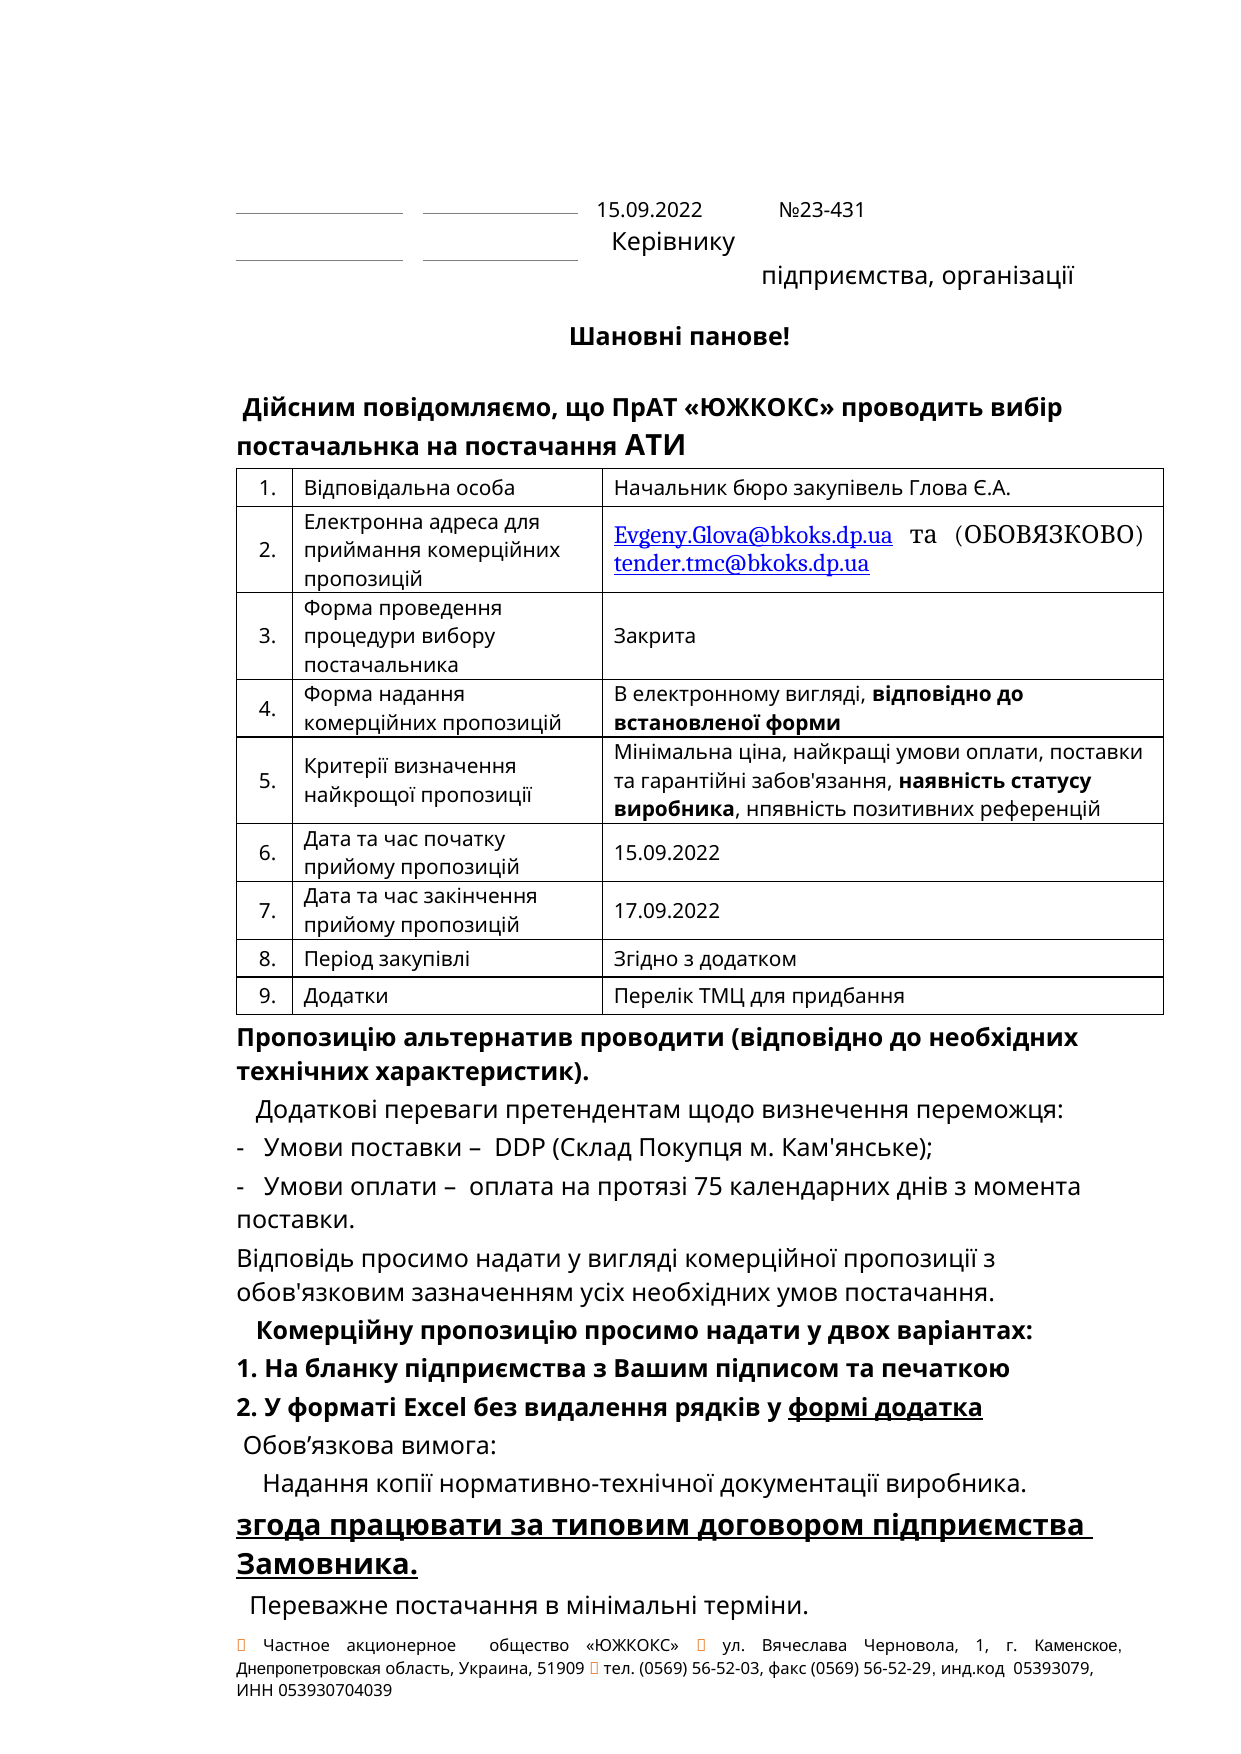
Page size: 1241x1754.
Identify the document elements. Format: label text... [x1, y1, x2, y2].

text 2. У форматі Excel без видалення рядків у формі додатка [236, 1389, 1122, 1423]
table_cell 17.09.2022 [603, 882, 1163, 938]
text - Умови поставки – DDP (Склад Покупця м. Кам'янське); [236, 1130, 1122, 1164]
text згода працювати за типовим договором підприємства Замовника. [236, 1504, 1122, 1583]
table_cell Мінімальна ціна, найкращі умови оплати, поставки та гарантійні забов'язання, наявність статусу виробника, нпявність позитивних референцій [603, 738, 1163, 823]
table_cell Дата та час закінчення прийому пропозицій [293, 882, 602, 938]
table_cell 2. [237, 507, 292, 592]
table_cell 4. [237, 680, 292, 736]
text 1. На бланку підприємства з Вашим підписом та печаткою [236, 1351, 1122, 1385]
table_cell В електронному вигляді, відповідно до встановленої форми [603, 680, 1163, 736]
table_cell Додатки [293, 978, 602, 1014]
text Обов’язкова вимога: [236, 1427, 1122, 1461]
table_cell Дата та час початку прийому пропозицій [293, 824, 602, 881]
table_header Відповідальна особа [293, 469, 602, 506]
table_cell 6. [237, 824, 292, 881]
text - Умови оплати – оплата на протязі 75 календарних днів з момента поставки. [236, 1168, 1122, 1236]
table_cell Електронна адреса для приймання комерційних пропозицій [293, 507, 602, 592]
table_cell 7. [237, 882, 292, 938]
text Надання копії нормативно-технічної документації виробника. [236, 1466, 1122, 1500]
text Комерційну пропозицію просимо надати у двох варіантах: [236, 1313, 1122, 1347]
table_cell Критерії визначення найкрощої пропозиції [293, 738, 602, 823]
text підприємства, організації [686, 258, 1122, 292]
text Шановні панове! [236, 319, 1122, 353]
text Пропозицію альтернатив проводити (відповідно до необхідних технічних характеристик). [236, 1019, 1122, 1087]
table_cell 5. [237, 738, 292, 823]
table_cell Evgeny.Glova@bkoks.dp.ua та (ОБОВЯЗКОВО) tender.tmc@bkoks.dp.ua [603, 507, 1163, 592]
table_cell Згідно з додатком [603, 940, 1163, 976]
table_cell Період закупівлі [293, 940, 602, 976]
table_cell Форма проведення процедури вибору постачальника [293, 593, 602, 678]
table_header 1. [237, 469, 292, 506]
table_cell 8. [237, 940, 292, 976]
text Відповідь просимо надати у вигляді комерційної пропозиції з обов'язковим зазначенням усіх необхідних умов постачання. [236, 1240, 1122, 1308]
text Додаткові переваги претендентам щодо визнечення переможця: [236, 1092, 1122, 1126]
text 15.09.2022 №23-431 Керівнику [236, 195, 1122, 258]
table_cell 15.09.2022 [603, 824, 1163, 881]
table_cell 3. [237, 593, 292, 678]
table_cell Форма надання комерційних пропозицій [293, 680, 602, 736]
table_cell Перелік ТМЦ для придбання [603, 978, 1163, 1014]
table_cell 9. [237, 978, 292, 1014]
table_cell Закрита [603, 593, 1163, 678]
table_header Начальник бюро закупівель Глова Є.А. [603, 469, 1163, 506]
text Переважне постачання в мінімальні терміни. [236, 1587, 1122, 1621]
text Дійсним повідомляємо, що ПрАТ «ЮЖКОКС» проводить вибір постачальнка на постачання АТИ [236, 390, 1122, 464]
